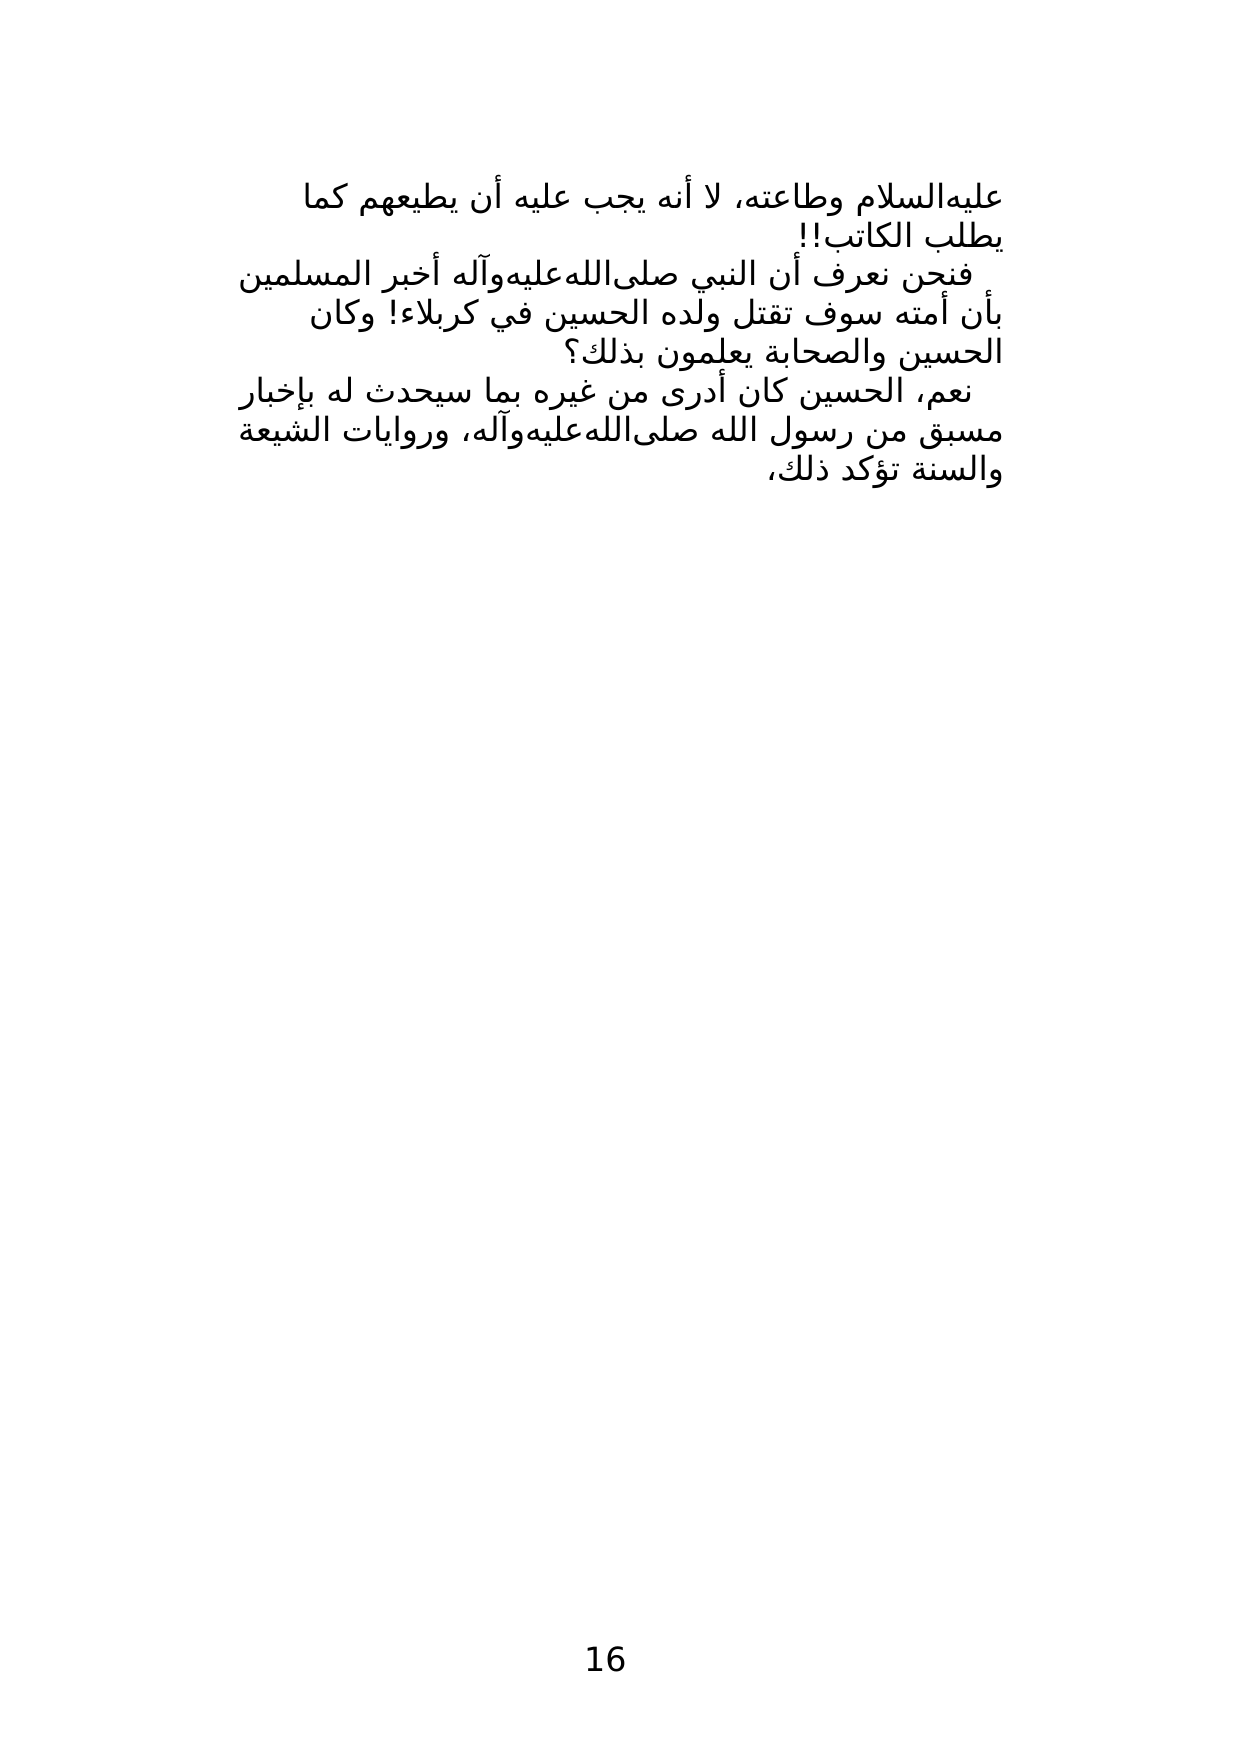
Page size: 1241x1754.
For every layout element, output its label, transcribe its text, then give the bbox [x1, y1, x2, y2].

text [236, 177, 1004, 255]
text فنحن نعرف أن النبي صلى‌الله‌عليه‌وآله أخبر المسلمين بأن أمته سوف تقتل ولده الحسين في كربلاء! وكان الحسين والصحابة يعلمون بذلك؟ [236, 255, 1004, 371]
text نعم، الحسين كان أدرى من غيره بما سيحدث له بإخبار مسبق من رسول الله صلى‌الله‌عليه‌وآله، وروايات الشيعة والسنة تؤكد ذلك، [236, 371, 1004, 488]
